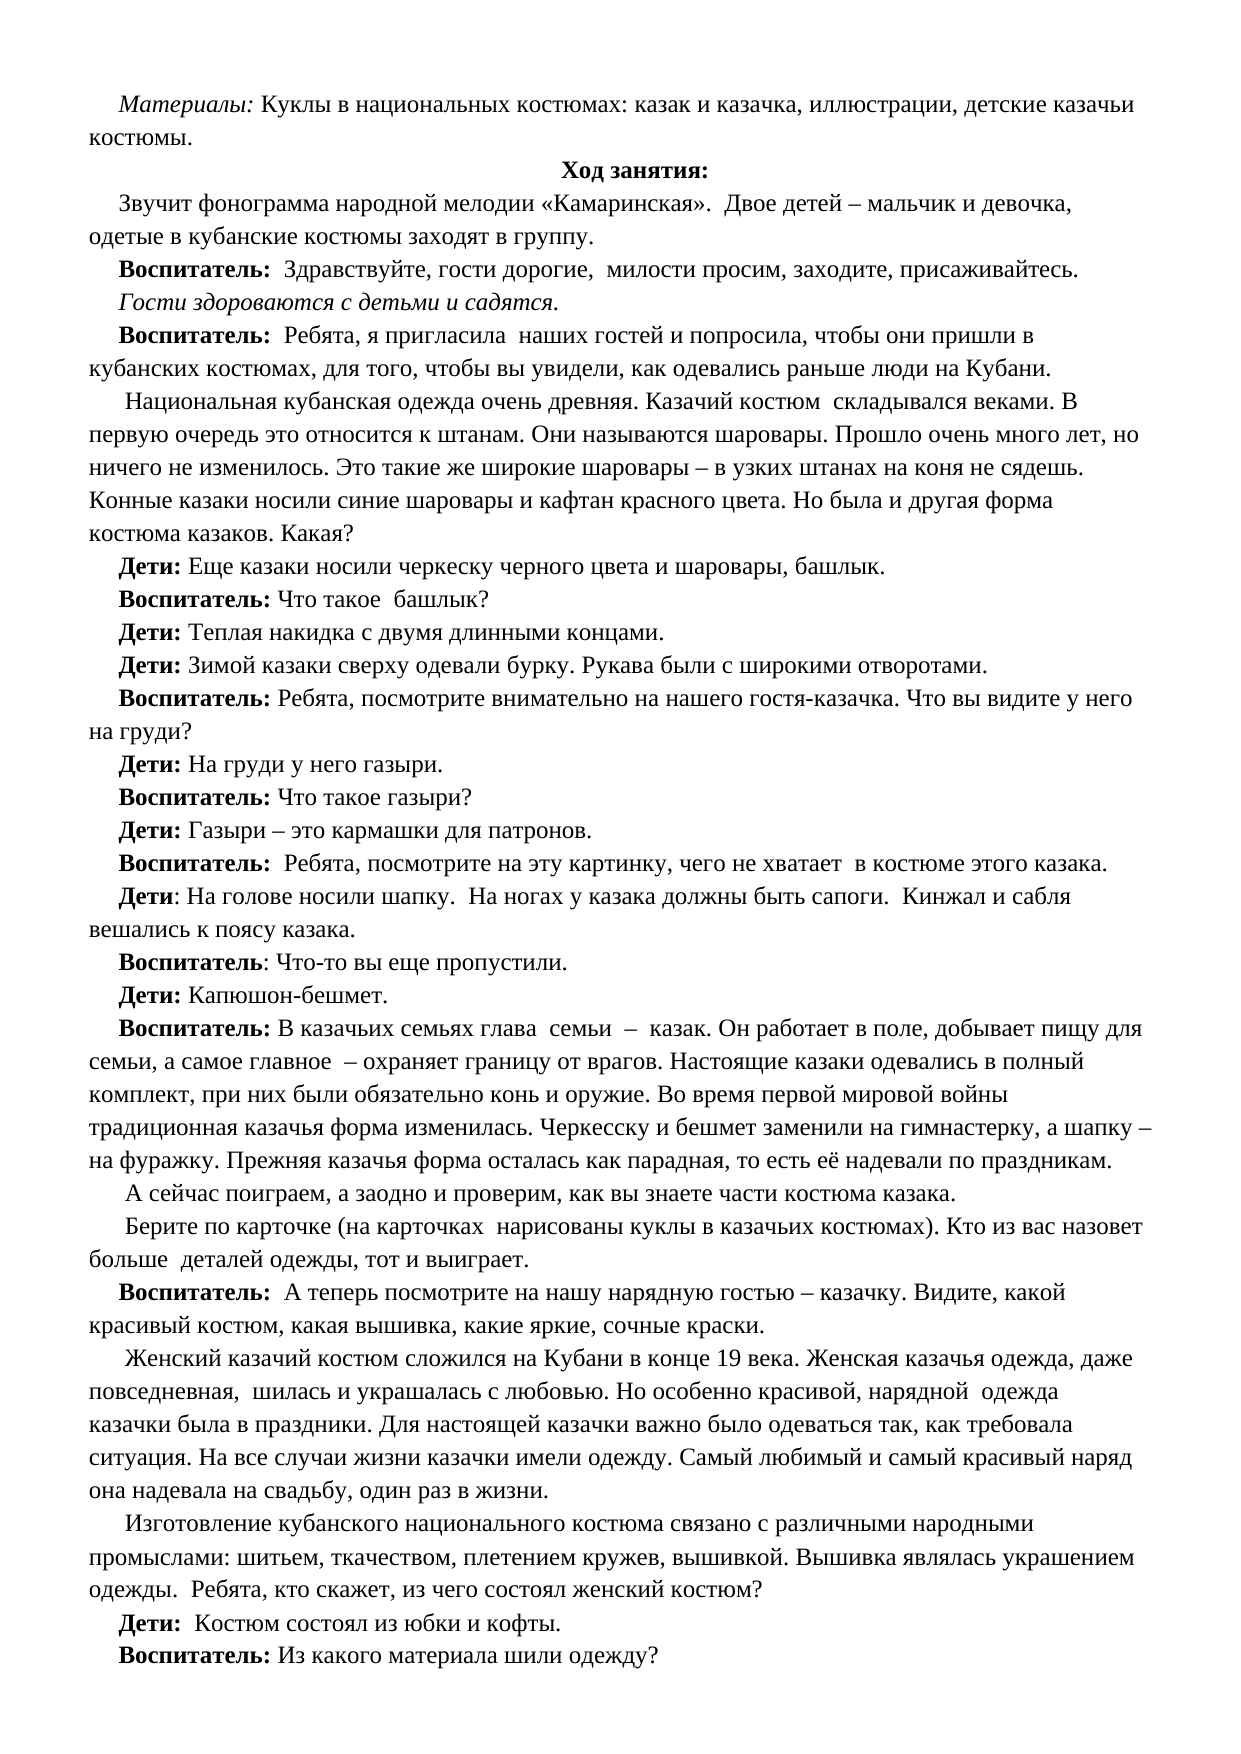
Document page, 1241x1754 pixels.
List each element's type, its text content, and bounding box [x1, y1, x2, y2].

text Дети: Зимой казаки сверху одевали бурку. Рукава были с широкими отворотами. [89, 650, 1152, 679]
text Женский казачий костюм сложился на Кубани в конце 19 века. Женская казачья одежда, даже повседневная, шилась и украшалась с любовью. Но особенно красивой, нарядной одежда казачки была в праздники. Для настоящей казачки важно было одеваться так, как требовала ситуация. На все случаи жизни казачки имели одежду. Самый любимый и самый красивый наряд она надевала на свадьбу, один раз в жизни. [89, 1343, 1152, 1504]
text Воспитатель: Из какого материала шили одежду? [89, 1641, 1152, 1669]
text Дети: На голове носили шапку. На ногах у казака должны быть сапоги. Кинжал и сабля вешались к поясу казака. [89, 881, 1152, 943]
text Дети: Еще казаки носили черкеску черного цвета и шаровары, башлык. [89, 551, 1152, 580]
text Дети: На груди у него газыри. [89, 749, 1152, 778]
text Дети: Капюшон-бешмет. [89, 980, 1152, 1009]
text Национальная кубанская одежда очень древняя. Казачий костюм складывался веками. В первую очередь это относится к штанам. Они называются шаровары. Прошло очень много лет, но ничего не изменилось. Это такие же широкие шаровары – в узких штанах на коня не сядешь. Конные казаки носили синие шаровары и кафтан красного цвета. Но была и другая форма костюма казаков. Какая? [89, 386, 1152, 547]
text Звучит фонограмма народной мелодии «Камаринская». Двое детей – мальчик и девочка, одетые в кубанские костюмы заходят в группу. [89, 188, 1152, 249]
text Воспитатель: Здравствуйте, гости дорогие, милости просим, заходите, присаживайтесь. [89, 254, 1152, 282]
text Гости здороваются с детьми и садятся. [89, 287, 1152, 316]
text Воспитатель: Ребята, посмотрите внимательно на нашего гостя-казачка. Что вы видите у него на груди? [89, 683, 1152, 745]
text Воспитатель: Ребята, посмотрите на эту картинку, чего не хватает в костюме этого казака. [89, 848, 1152, 877]
text Ход занятия: [89, 155, 1152, 183]
text Воспитатель: Что такое газыри? [89, 782, 1152, 811]
text Изготовление кубанского национального костюма связано с различными народными промыслами: шитьем, ткачеством, плетением кружев, вышивкой. Вышивка являлась украшением одежды. Ребята, кто скажет, из чего состоял женский костюм? [89, 1508, 1152, 1603]
text Материалы: Куклы в национальных костюмах: казак и казачка, иллюстрации, детские казачьи костюмы. [89, 89, 1152, 150]
text А сейчас поиграем, а заодно и проверим, как вы знаете части костюма казака. [89, 1178, 1152, 1207]
text Воспитатель: Что такое башлык? [89, 584, 1152, 613]
text Воспитатель: В казачьих семьях глава семьи – казак. Он работает в поле, добывает пищу для семьи, а самое главное – охраняет границу от врагов. Настоящие казаки одевались в полный комплект, при них были обязательно конь и оружие. Во время первой мировой войны традиционная казачья форма изменилась. Черкесску и бешмет заменили на гимнастерку, а шапку – на фуражку. Прежняя казачья форма осталась как парадная, то есть её надевали по праздникам. [89, 1013, 1152, 1174]
text Дети: Теплая накидка с двумя длинными концами. [89, 617, 1152, 646]
text Дети: Газыри – это кармашки для патронов. [89, 815, 1152, 844]
text Воспитатель: А теперь посмотрите на нашу нарядную гостью – казачку. Видите, какой красивый костюм, какая вышивка, какие яркие, сочные краски. [89, 1277, 1152, 1339]
text Берите по карточке (на карточках нарисованы куклы в казачьих костюмах). Кто из вас назовет больше деталей одежды, тот и выиграет. [89, 1211, 1152, 1273]
text Воспитатель: Что-то вы еще пропустили. [89, 947, 1152, 976]
text Воспитатель: Ребята, я пригласила наших гостей и попросила, чтобы они пришли в кубанских костюмах, для того, чтобы вы увидели, как одевались раньше люди на Кубани. [89, 320, 1152, 382]
text Дети: Костюм состоял из юбки и кофты. [89, 1608, 1152, 1636]
